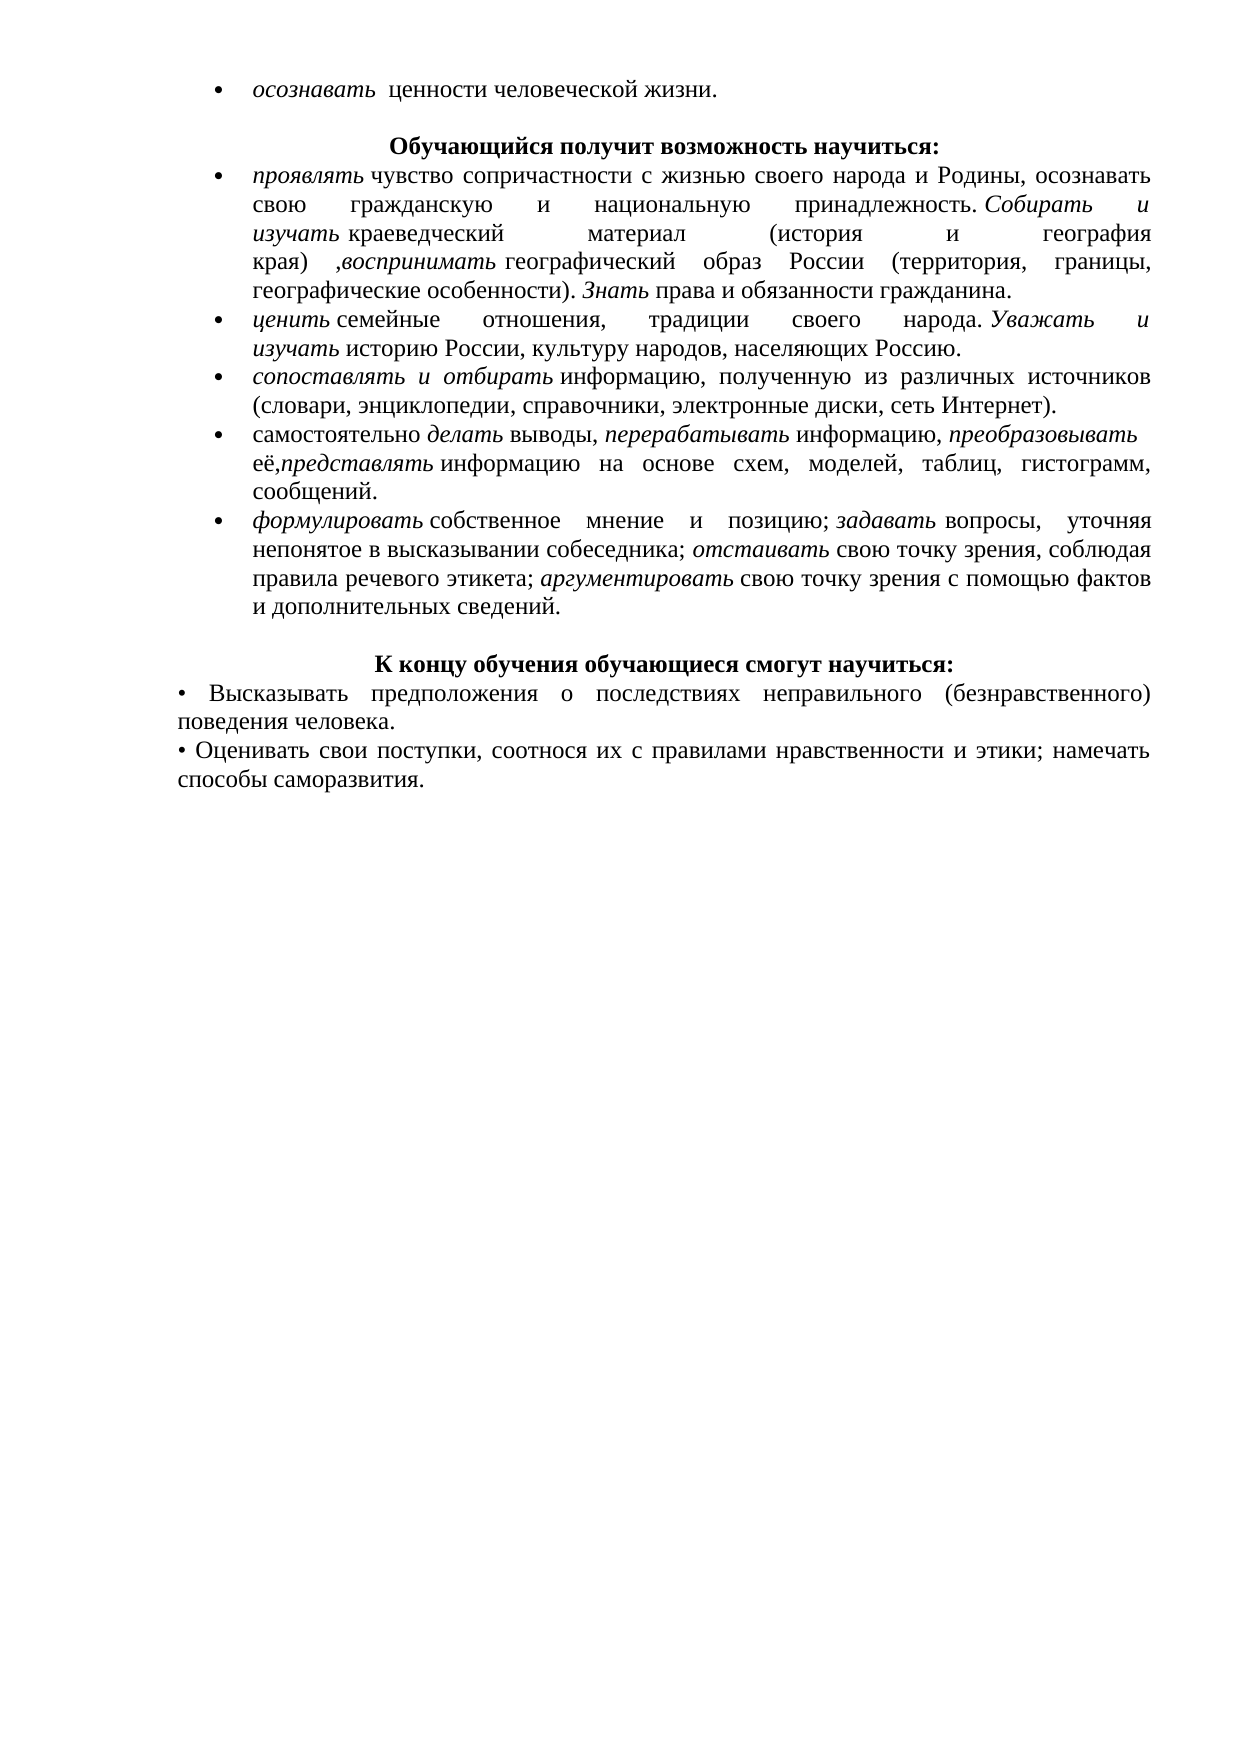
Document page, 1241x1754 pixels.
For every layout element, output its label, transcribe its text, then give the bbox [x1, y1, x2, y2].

list осознавать ценности человеческой жизни. [215, 74, 1152, 103]
text • Оценивать свои поступки, соотнося их с правилами нравственности и этики; намечать способы саморазвития. [177, 735, 1152, 793]
list ценить семейные отношения, традиции своего народа. Уважать и изучать историю России, культуру народов, населяющих Россию. [215, 304, 1152, 361]
list формулировать собственное мнение и позицию; задавать вопросы, уточняя непонятое в высказывании собеседника; отстаивать свою точку зрения, соблюдая правила речевого этикета; аргументировать свою точку зрения с помощью фактов и дополнительных сведений. [215, 505, 1152, 620]
text Обучающийся получит возможность научиться: [177, 131, 1152, 160]
text К концу обучения обучающиеся смогут научиться: [177, 649, 1152, 678]
list самостоятельно делать выводы, перерабатывать информацию, преобразовывать её,представлять информацию на основе схем, моделей, таблиц, гистограмм, сообщений. [215, 419, 1152, 505]
text • Высказывать предположения о последствиях неправильного (безнравственного) поведения человека. [177, 678, 1152, 735]
list проявлять чувство сопричастности с жизнью своего народа и Родины, осознавать свою гражданскую и национальную принадлежность. Собирать и изучать краеведческий материал (история и география края) ,воспринимать географический образ России (территория, границы, географические особенности). Знать права и обязанности гражданина. [215, 160, 1152, 304]
list сопоставлять и отбирать информацию, полученную из различных источников (словари, энциклопедии, справочники, электронные диски, сеть Интернет). [215, 361, 1152, 419]
